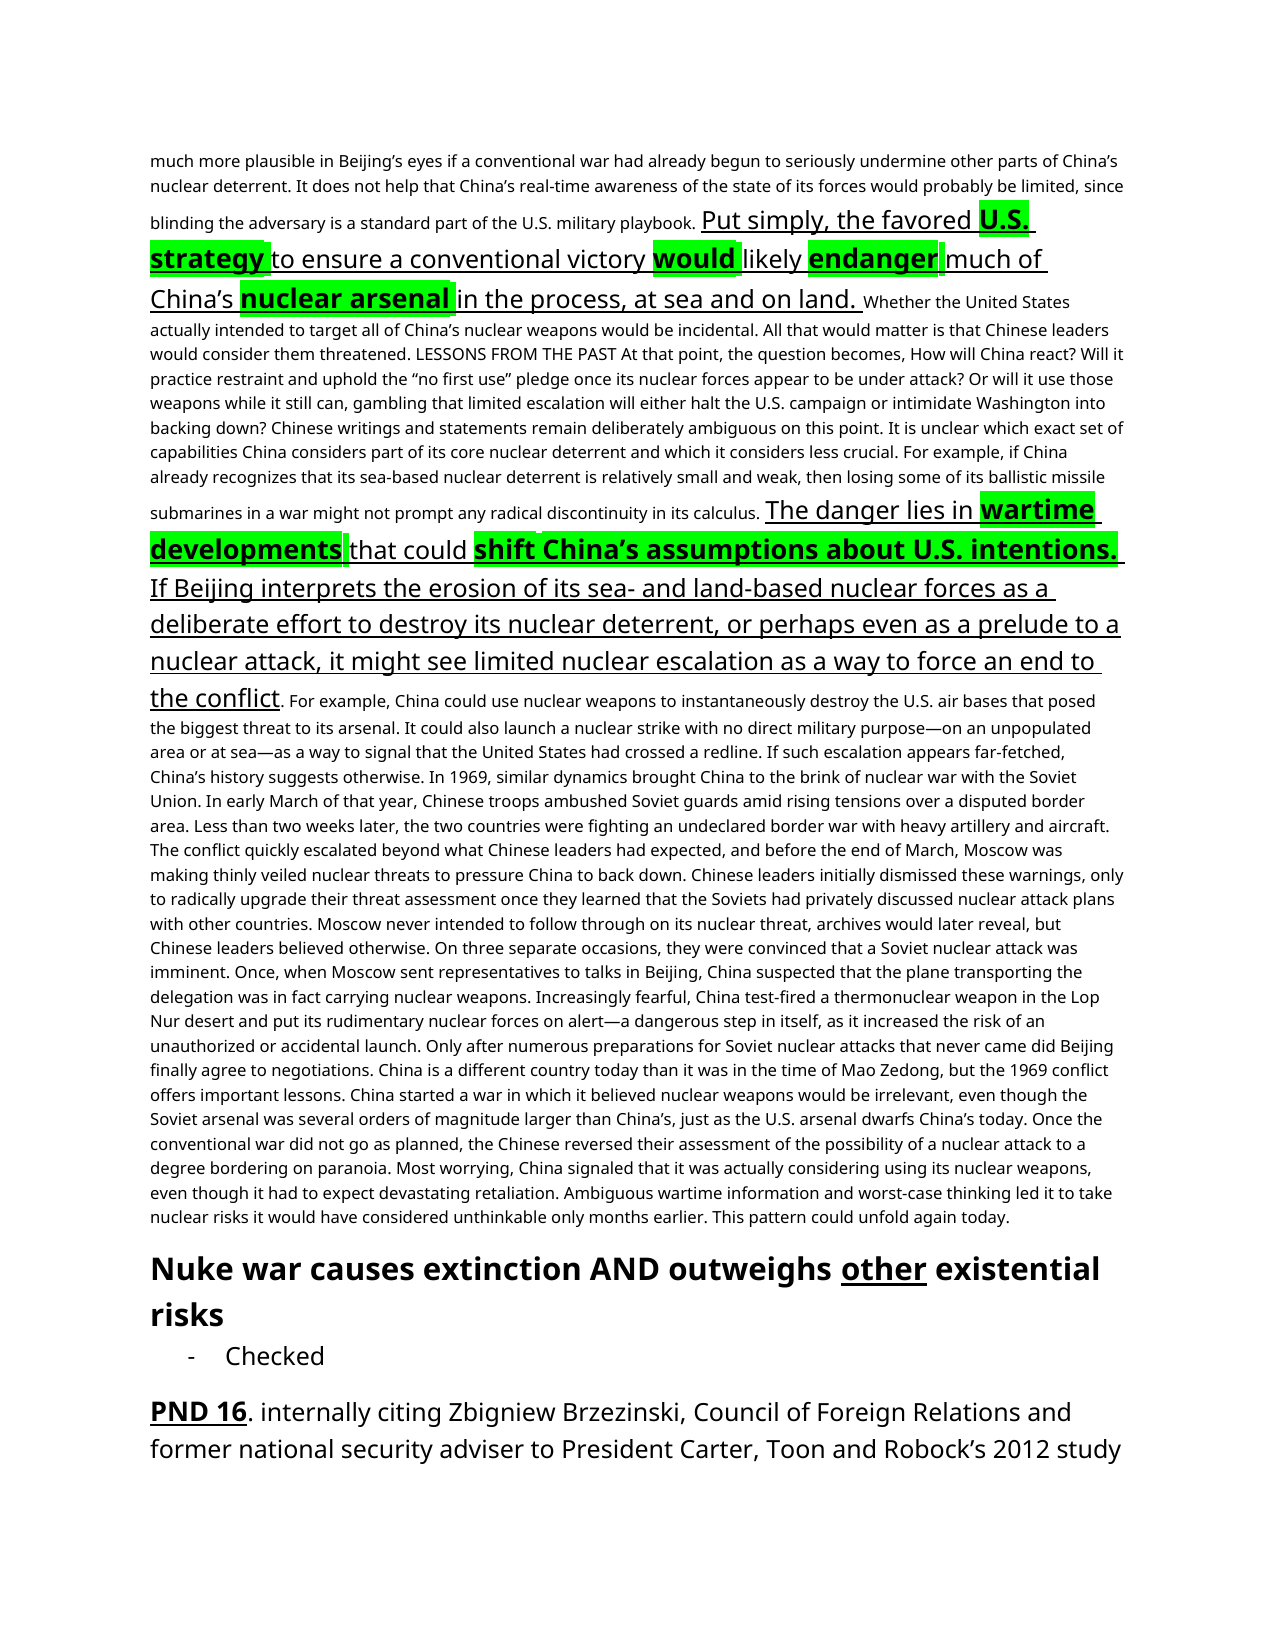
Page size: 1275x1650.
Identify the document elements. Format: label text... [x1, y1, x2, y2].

list Checked [187, 1339, 1125, 1373]
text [150, 150, 1125, 562]
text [150, 1392, 1125, 1466]
subtitle Nuke war causes extinction AND outweighs other existential risks [150, 1247, 1125, 1336]
